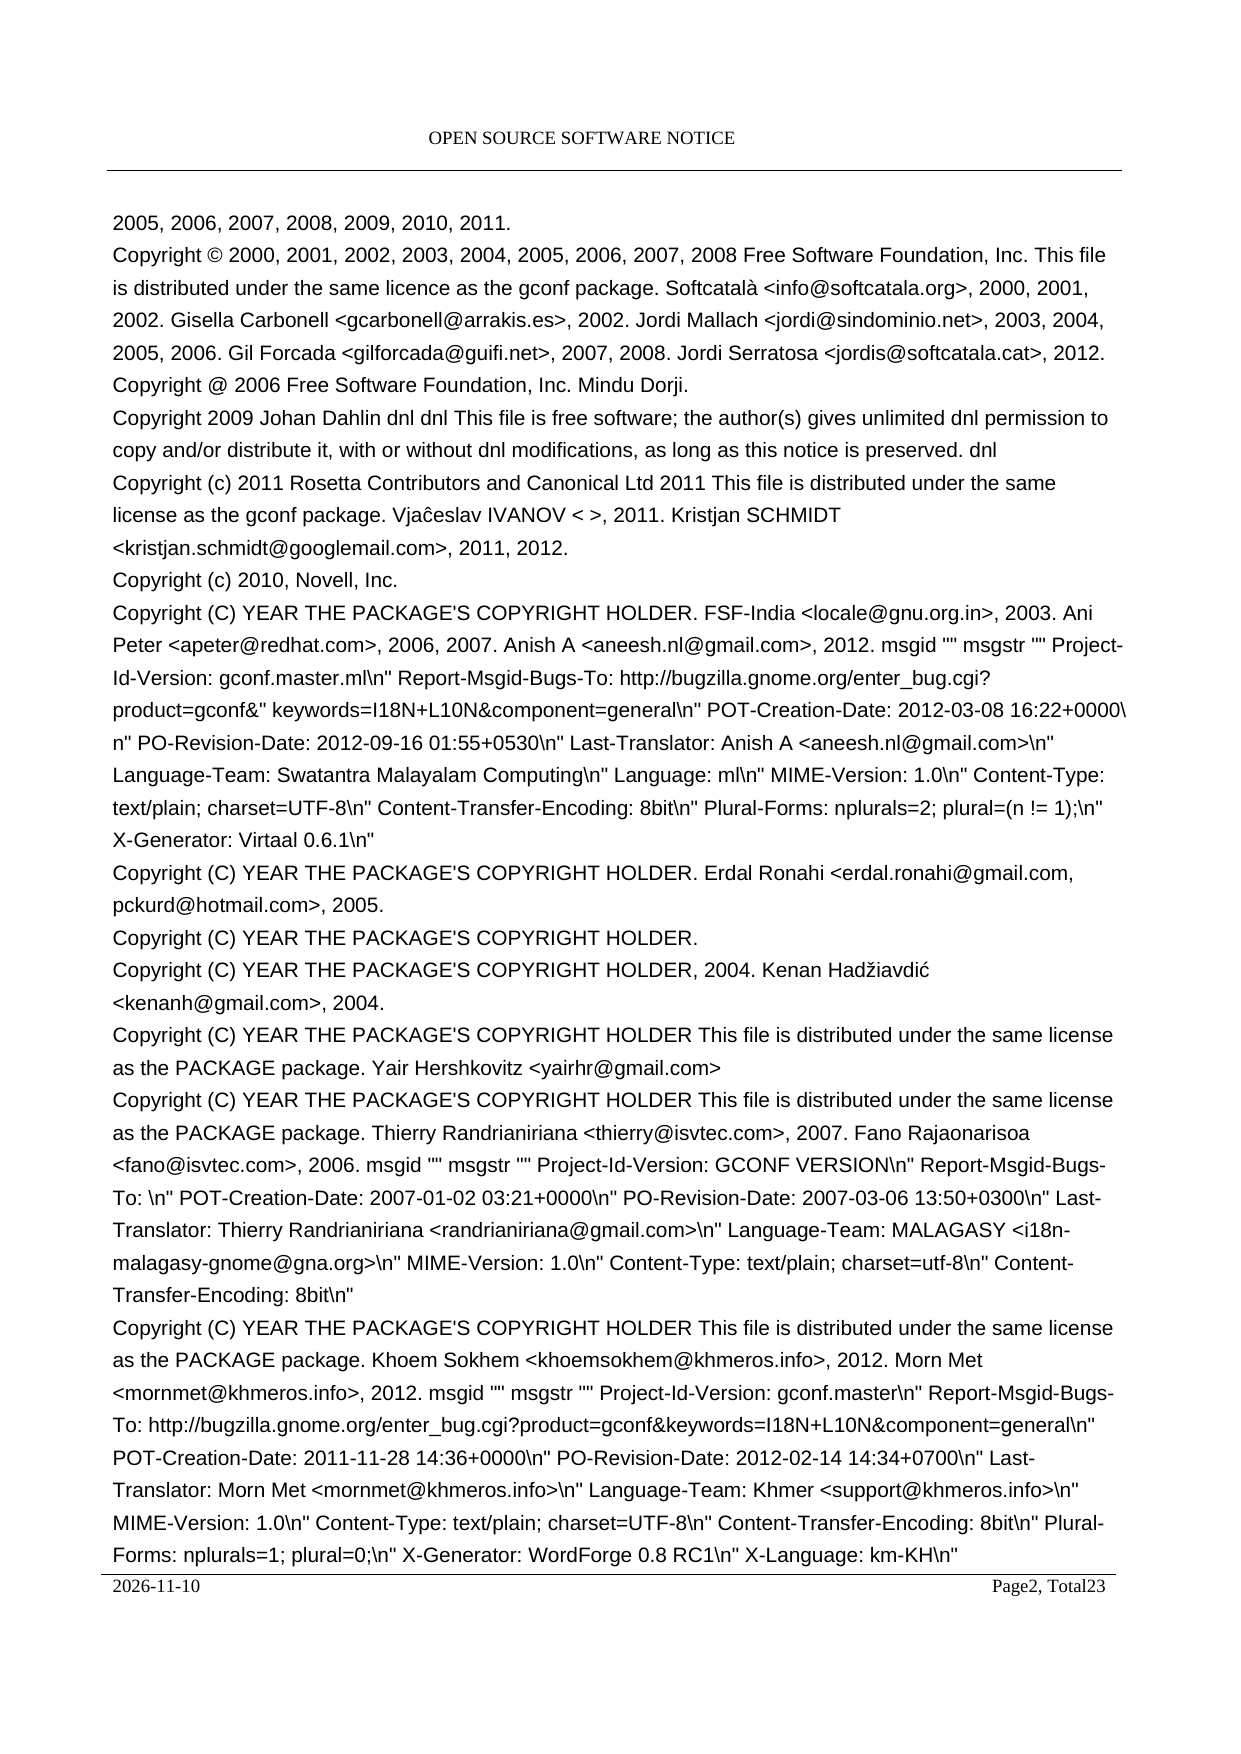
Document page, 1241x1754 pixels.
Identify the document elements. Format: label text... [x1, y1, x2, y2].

text Copyright (C) YEAR THE PACKAGE'S COPYRIGHT HOLDER This file is distributed under the same license as the PACKAGE package. Thierry Randrianiriana <thierry@isvtec.com>, 2007. Fano Rajaonarisoa <fano@isvtec.com>, 2006. msgid "" msgstr "" Project-Id-Version: GCONF VERSION\n" Report-Msgid-Bugs-To: \n" POT-Creation-Date: 2007-01-02 03:21+0000\n" PO-Revision-Date: 2007-03-06 13:50+0300\n" Last-Translator: Thierry Randrianiriana <randrianiriana@gmail.com>\n" Language-Team: MALAGASY <i18n-malagasy-gnome@gna.org>\n" MIME-Version: 1.0\n" Content-Type: text/plain; charset=utf-8\n" Content-Transfer-Encoding: 8bit\n" [112, 1084, 1128, 1311]
text Copyright (C) YEAR THE PACKAGE'S COPYRIGHT HOLDER, 2004. Kenan Hadžiavdić <kenanh@gmail.com>, 2004. [112, 954, 1128, 1019]
text Copyright (C) YEAR THE PACKAGE'S COPYRIGHT HOLDER. [112, 921, 1128, 954]
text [112, 206, 1128, 239]
text Copyright (c) 2011 Rosetta Contributors and Canonical Ltd 2011 This file is distributed under the same license as the gconf package. Vjaĉeslav IVANOV < >, 2011. Kristjan SCHMIDT <kristjan.schmidt@googlemail.com>, 2011, 2012. [112, 466, 1128, 564]
text Copyright 2009 Johan Dahlin dnl dnl This file is free software; the author(s) gives unlimited dnl permission to copy and/or distribute it, with or without dnl modifications, as long as this notice is preserved. dnl [112, 401, 1128, 466]
text Copyright © 2000, 2001, 2002, 2003, 2004, 2005, 2006, 2007, 2008 Free Software Foundation, Inc. This file is distributed under the same licence as the gconf package. Softcatalà <info@softcatala.org>, 2000, 2001, 2002. Gisella Carbonell <gcarbonell@arrakis.es>, 2002. Jordi Mallach <jordi@sindominio.net>, 2003, 2004, 2005, 2006. Gil Forcada <gilforcada@guifi.net>, 2007, 2008. Jordi Serratosa <jordis@softcatala.cat>, 2012. [112, 239, 1128, 369]
text Copyright (C) YEAR THE PACKAGE'S COPYRIGHT HOLDER. FSF-India <locale@gnu.org.in>, 2003. Ani Peter <apeter@redhat.com>, 2006, 2007. Anish A <aneesh.nl@gmail.com>, 2012. msgid "" msgstr "" Project-Id-Version: gconf.master.ml\n" Report-Msgid-Bugs-To: http://bugzilla.gnome.org/enter_bug.cgi?product=gconf&" keywords=I18N+L10N&component=general\n" POT-Creation-Date: 2012-03-08 16:22+0000\n" PO-Revision-Date: 2012-09-16 01:55+0530\n" Last-Translator: Anish A <aneesh.nl@gmail.com>\n" Language-Team: Swatantra Malayalam Computing\n" Language: ml\n" MIME-Version: 1.0\n" Content-Type: text/plain; charset=UTF-8\n" Content-Transfer-Encoding: 8bit\n" Plural-Forms: nplurals=2; plural=(n != 1);\n" X-Generator: Virtaal 0.6.1\n" [112, 596, 1128, 856]
text Copyright (C) YEAR THE PACKAGE'S COPYRIGHT HOLDER. Erdal Ronahi <erdal.ronahi@gmail.com, pckurd@hotmail.com>, 2005. [112, 856, 1128, 921]
text Copyright (c) 2010, Novell, Inc. [112, 564, 1128, 596]
text Copyright (C) YEAR THE PACKAGE'S COPYRIGHT HOLDER This file is distributed under the same license as the PACKAGE package. Yair Hershkovitz <yairhr@gmail.com> [112, 1019, 1128, 1084]
text Copyright (C) YEAR THE PACKAGE'S COPYRIGHT HOLDER This file is distributed under the same license as the PACKAGE package. Khoem Sokhem <khoemsokhem@khmeros.info>, 2012. Morn Met <mornmet@khmeros.info>, 2012. msgid "" msgstr "" Project-Id-Version: gconf.master\n" Report-Msgid-Bugs-To: http://bugzilla.gnome.org/enter_bug.cgi?product=gconf&keywords=I18N+L10N&component=general\n" POT-Creation-Date: 2011-11-28 14:36+0000\n" PO-Revision-Date: 2012-02-14 14:34+0700\n" Last-Translator: Morn Met <mornmet@khmeros.info>\n" Language-Team: Khmer <support@khmeros.info>\n" MIME-Version: 1.0\n" Content-Type: text/plain; charset=UTF-8\n" Content-Transfer-Encoding: 8bit\n" Plural-Forms: nplurals=1; plural=0;\n" X-Generator: WordForge 0.8 RC1\n" X-Language: km-KH\n" [112, 1311, 1128, 1571]
text Copyright @ 2006 Free Software Foundation, Inc. Mindu Dorji. [112, 369, 1128, 401]
